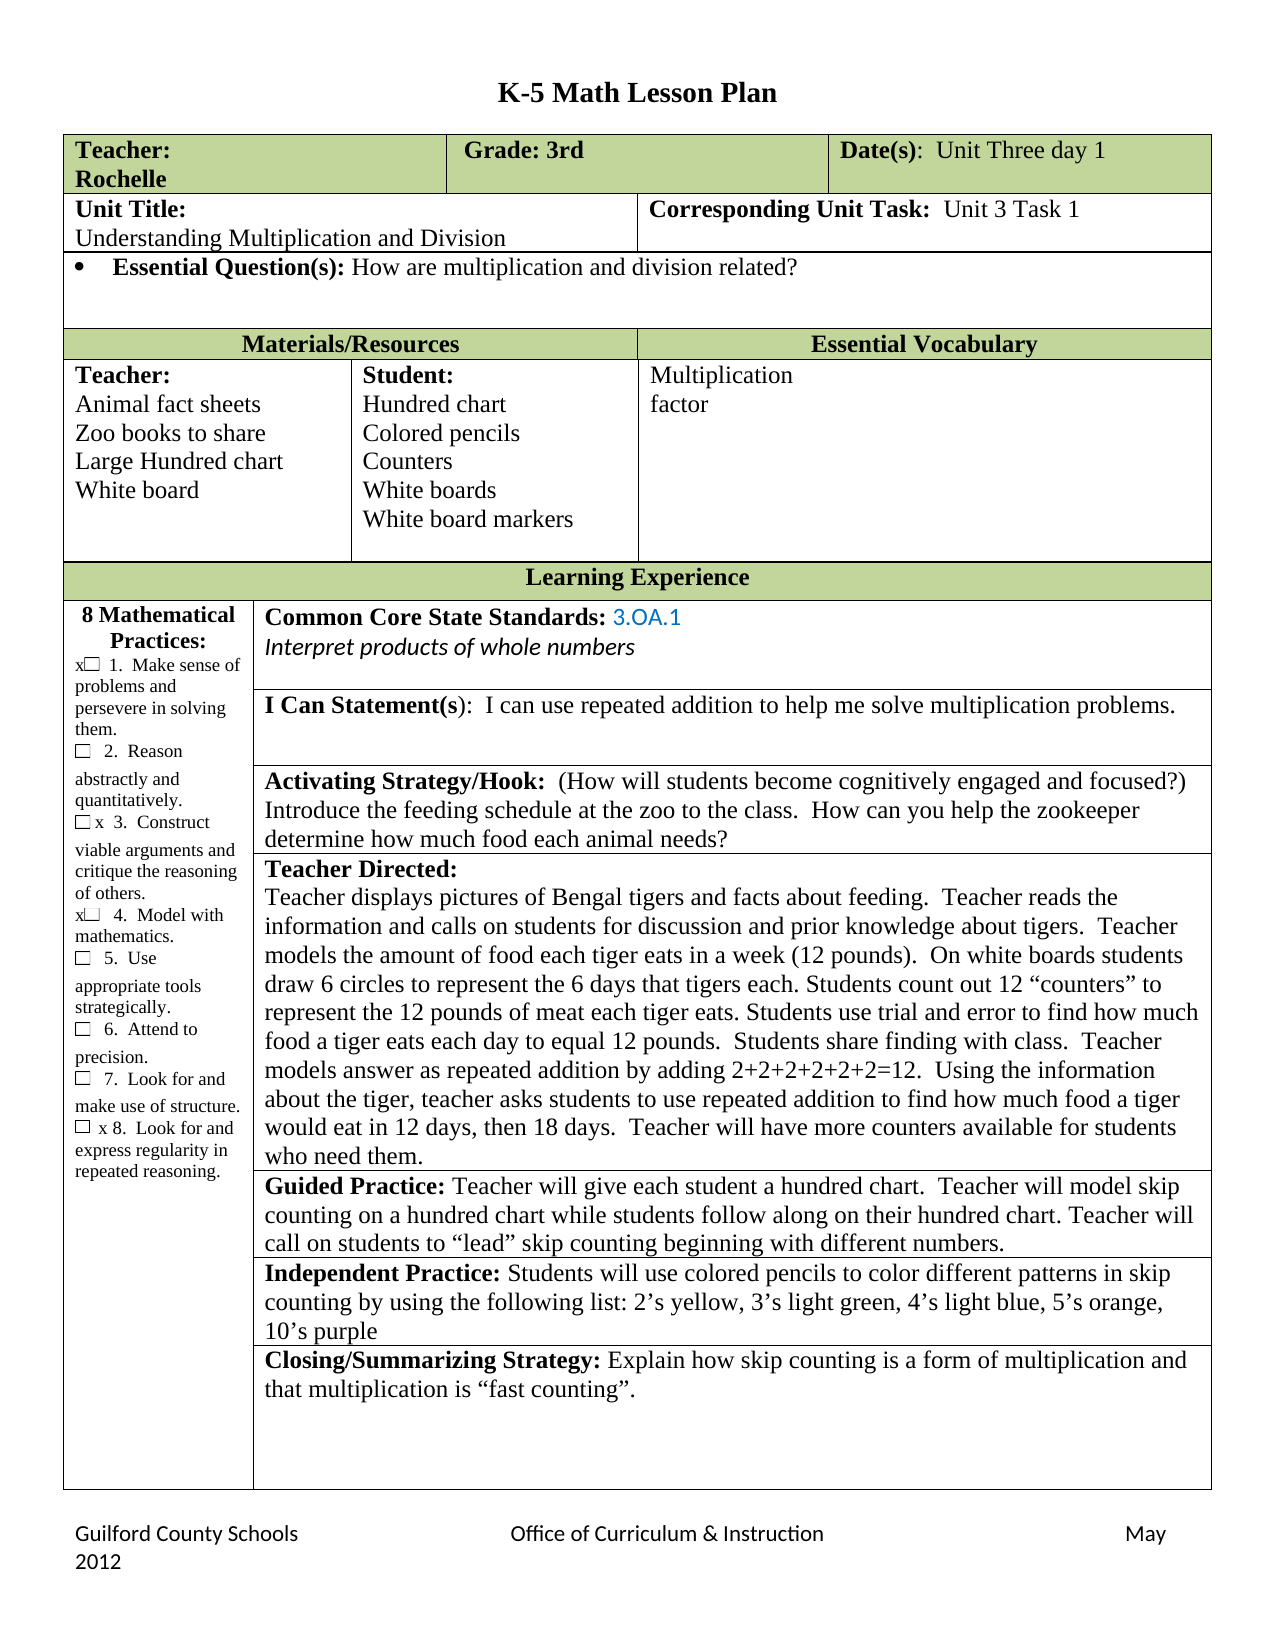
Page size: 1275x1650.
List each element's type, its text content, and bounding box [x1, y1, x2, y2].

table_cell Student: Hundred chart Colored pencils Counters White boards White board markers [352, 360, 638, 561]
table_cell Activating Strategy/Hook: (How will students become cognitively engaged and focused?) Introduce the feeding schedule at the zoo to the class. How can you help the zookeeper determine how much food each animal needs? [254, 766, 1211, 853]
table_cell Common Core State Standards: 3.OA.1 Interpret products of whole numbers [254, 601, 1211, 689]
table_cell Multiplication factor [639, 360, 1211, 561]
picture [75, 951, 91, 965]
table_cell Guided Practice: Teacher will give each student a hundred chart. Teacher will model skip counting on a hundred chart while students follow along on their hundred chart. Teacher will call on students to “lead” skip counting beginning with different numbers. [254, 1171, 1211, 1257]
picture [75, 1071, 91, 1085]
table_header Teacher: Rochelle [64, 135, 446, 193]
table_cell 8 Mathematical Practices: x 1. Make sense of problems and persevere in solving them. 2. Reason abstractly and quantitatively. x 3. Construct viable arguments and critique the reasoning of others. x 4. Model with mathematics. 5. Use appropriate tools strategically. 6. Attend to precision. 7. Look for and make use of structure. x 8. Look for and express regularity in repeated reasoning. [64, 601, 253, 1489]
table_cell Essential Question(s): How are multiplication and division related? [64, 253, 1211, 328]
picture [75, 1022, 91, 1036]
table_header Date(s): Unit Three day 1 [829, 135, 1211, 193]
table_cell Corresponding Unit Task: Unit 3 Task 1 [638, 194, 1211, 251]
picture [84, 657, 100, 671]
text K-5 Math Lesson Plan [75, 75, 1200, 108]
table_cell Teacher Directed: Teacher displays pictures of Bengal tigers and facts about feeding. Teacher reads the information and calls on students for discussion and prior knowledge about tigers. Teacher models the amount of food each tiger eats in a week (12 pounds). On white boards students draw 6 circles to represent the 6 days that tigers each. Students count out 12 “counters” to represent the 12 pounds of meat each tiger eats. Students use trial and error to find how much food a tiger eats each day to equal 12 pounds. Students share finding with class. Teacher models answer as repeated addition by adding 2+2+2+2+2+2=12. Using the information about the tiger, teacher asks students to use repeated addition to find how much food a tiger would eat in 12 days, then 18 days. Teacher will have more counters available for students who need them. [254, 854, 1211, 1170]
table_cell Essential Vocabulary [638, 329, 1211, 359]
table_cell Learning Experience [64, 563, 1211, 600]
picture [84, 908, 100, 921]
table_header Grade: 3rd [447, 135, 828, 193]
picture [75, 815, 91, 829]
table_cell Materials/Resources [64, 329, 637, 359]
table_cell Teacher: Animal fact sheets Zoo books to share Large Hundred chart White board [64, 360, 351, 561]
table_cell Independent Practice: Students will use colored pencils to color different patterns in skip counting by using the following list: 2’s yellow, 3’s light green, 4’s light blue, 5’s orange, 10’s purple [254, 1258, 1211, 1344]
table_cell I Can Statement(s): I can use repeated addition to help me solve multiplication problems. [254, 690, 1211, 765]
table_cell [254, 1346, 1211, 1489]
table_cell Unit Title: Understanding Multiplication and Division [64, 194, 637, 251]
picture [75, 744, 91, 758]
